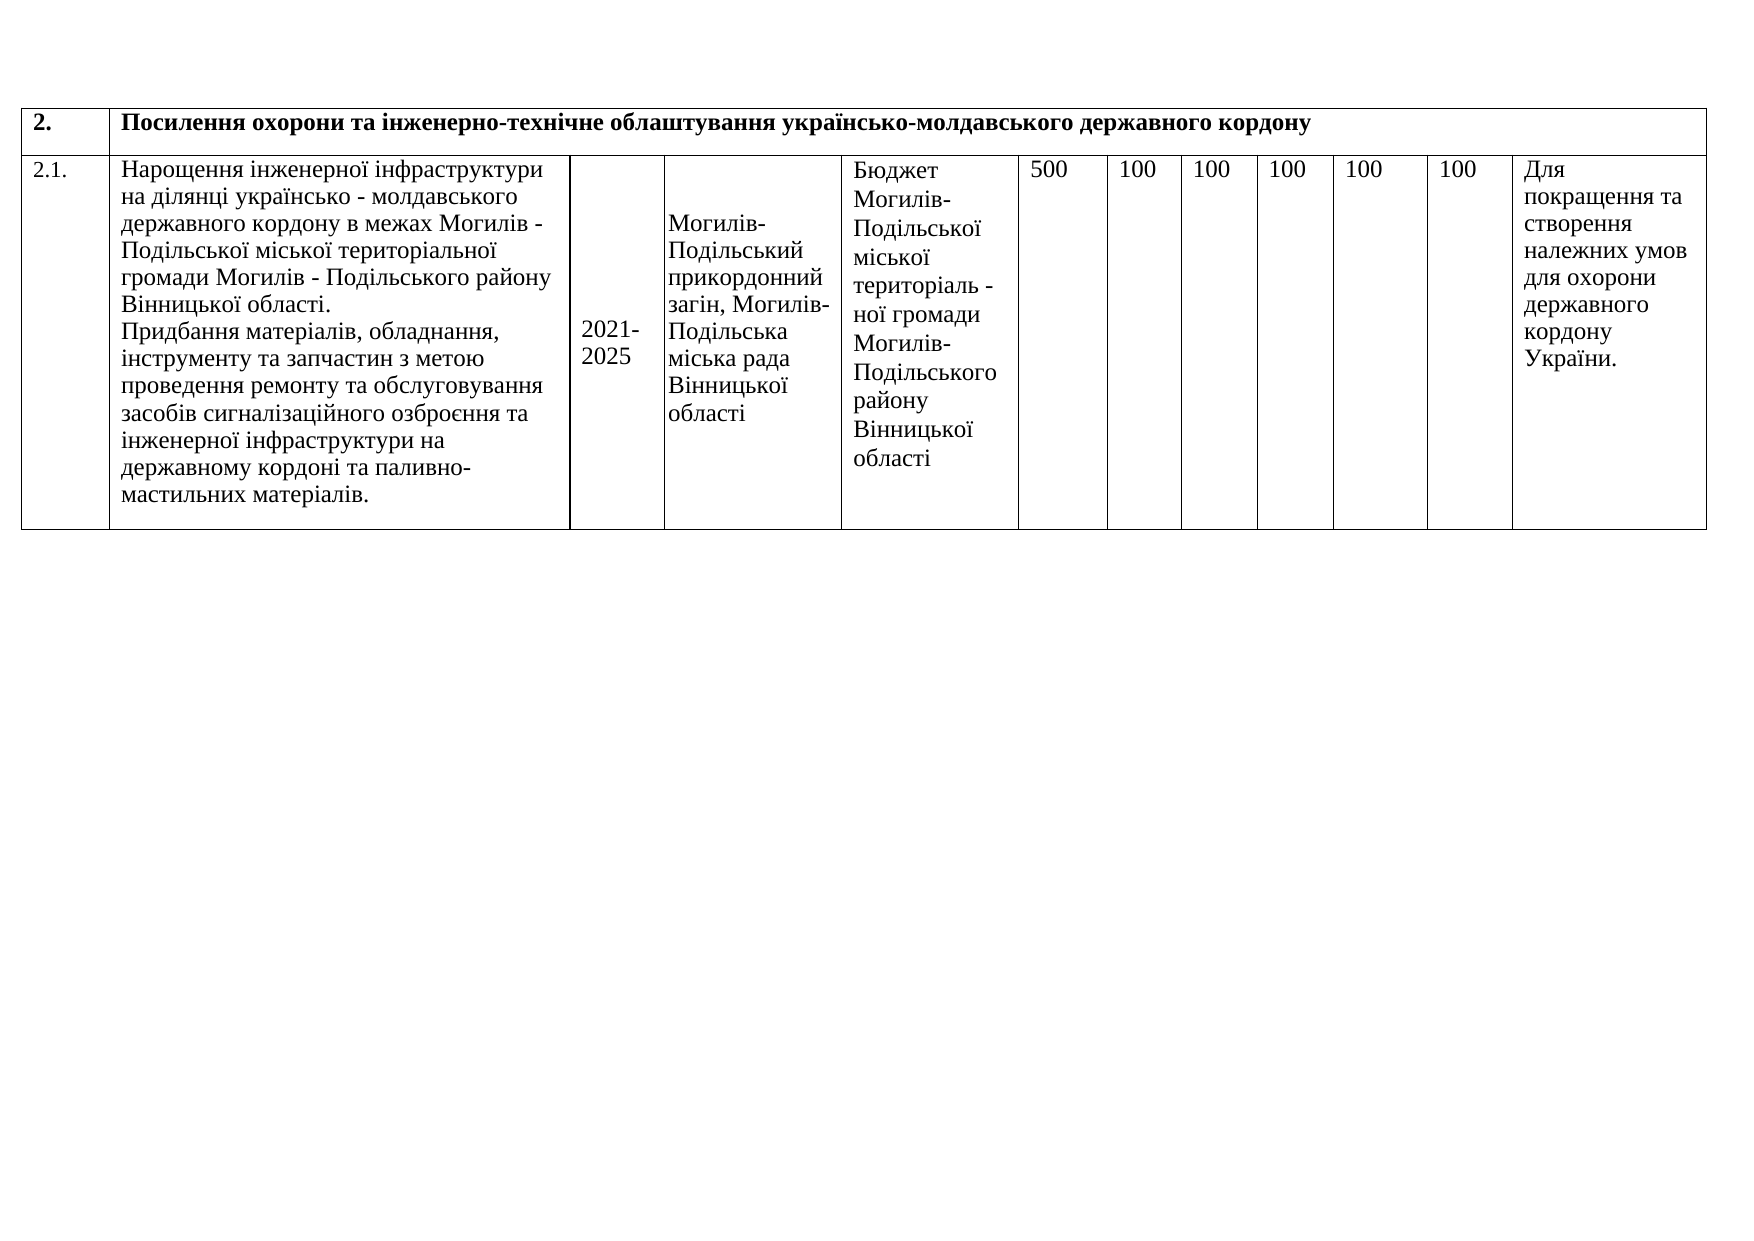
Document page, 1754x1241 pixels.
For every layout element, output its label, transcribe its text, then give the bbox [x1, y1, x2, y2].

table_cell 2. [22, 109, 109, 154]
table_cell 100 [1258, 156, 1333, 529]
table_cell Нарощення інженерної інфраструктури на ділянці українсько - молдавського державного кордону в межах Могилів - Подільської міської територіальної громади Могилів - Подільського району Вінницької області. Придбання матеріалів, обладнання, інструменту та запчастин з метою проведення ремонту та обслуговування засобів сигналізаційного озброєння та інженерної інфраструктури на державному кордоні та паливно-мастильних матеріалів. [110, 156, 569, 529]
table_cell 500 [1019, 156, 1107, 529]
table_cell 2021-2025 [571, 156, 664, 529]
table_cell 100 [1108, 156, 1181, 529]
table_cell Бюджет Могилів-Подільської міської територіаль -ної громади Могилів-Подільського району Вінницької області [842, 156, 1018, 529]
table_cell Посилення охорони та інженерно-технічне облаштування українсько-молдавського державного кордону [110, 109, 1706, 154]
table_cell 100 [1428, 156, 1512, 529]
table_cell 2.1. [22, 156, 109, 529]
table_cell Для покращення та створення належних умов для охорони державного кордону України. [1513, 156, 1706, 529]
table_cell Могилів-Подільський прикордонний загін, Могилів-Подільська міська рада Вінницької області [665, 156, 841, 529]
table_cell 100 [1182, 156, 1257, 529]
table_cell 100 [1334, 156, 1427, 529]
